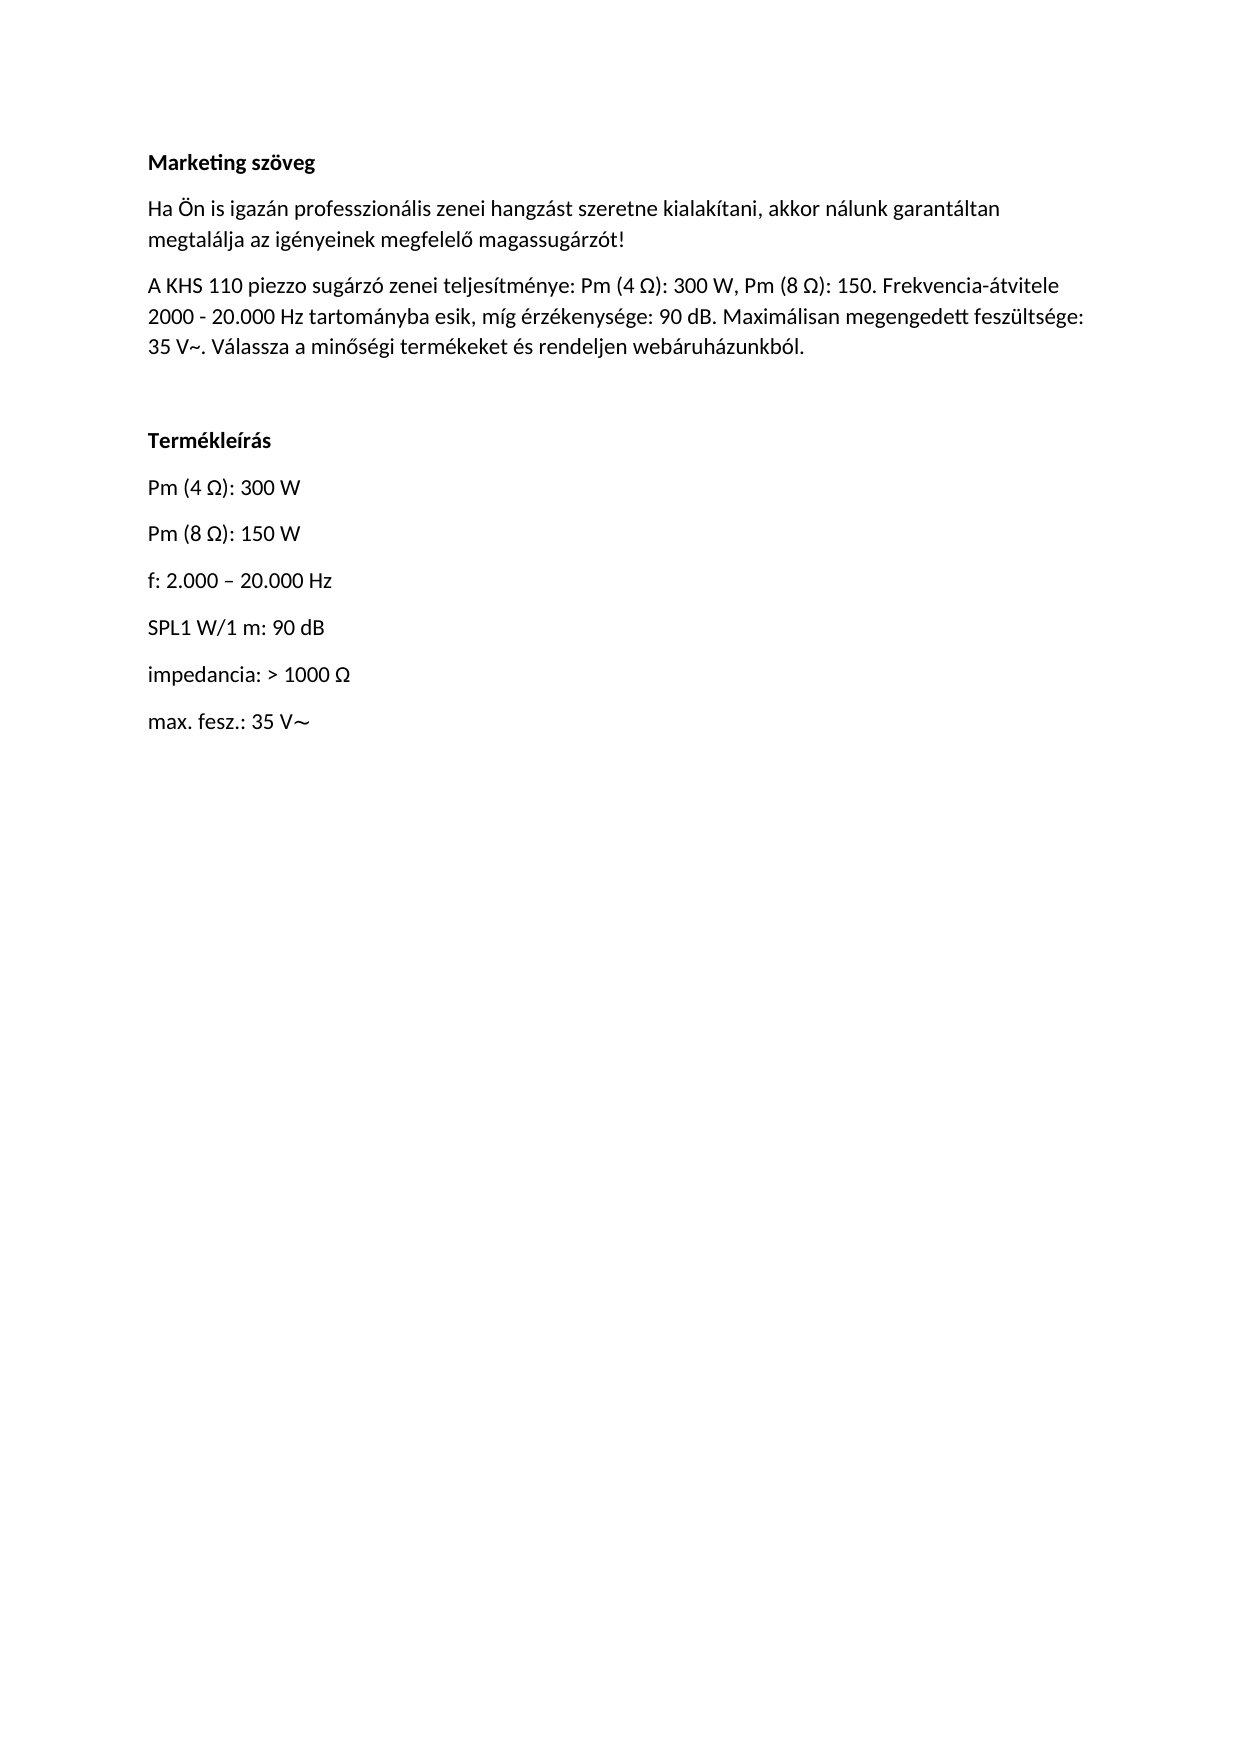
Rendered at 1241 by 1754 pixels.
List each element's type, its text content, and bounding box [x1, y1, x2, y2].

text Pm (4 Ω): 300 W [148, 473, 1093, 501]
text Pm (8 Ω): 150 W [148, 519, 1093, 547]
text Ha Ön is igazán professzionális zenei hangzást szeretne kialakítani, akkor nálunk garantáltan megtalálja az igényeinek megfelelő magassugárzót! [148, 194, 1093, 253]
text Termékleírás [148, 426, 1093, 454]
text max. fesz.: 35 V∼ [148, 707, 1093, 735]
text A KHS 110 piezzo sugárzó zenei teljesítménye: Pm (4 Ω): 300 W, Pm (8 Ω): 150. Frekvencia-átvitele 2000 - 20.000 Hz tartományba esik, míg érzékenysége: 90 dB. Maximálisan megengedett feszültsége: 35 V~. Válassza a minőségi termékeket és rendeljen webáruházunkból. [148, 272, 1093, 360]
text SPL1 W/1 m: 90 dB [148, 613, 1093, 641]
text Marketing szöveg [148, 148, 1093, 176]
text impedancia: > 1000 Ω [148, 660, 1093, 688]
text f: 2.000 – 20.000 Hz [148, 566, 1093, 594]
